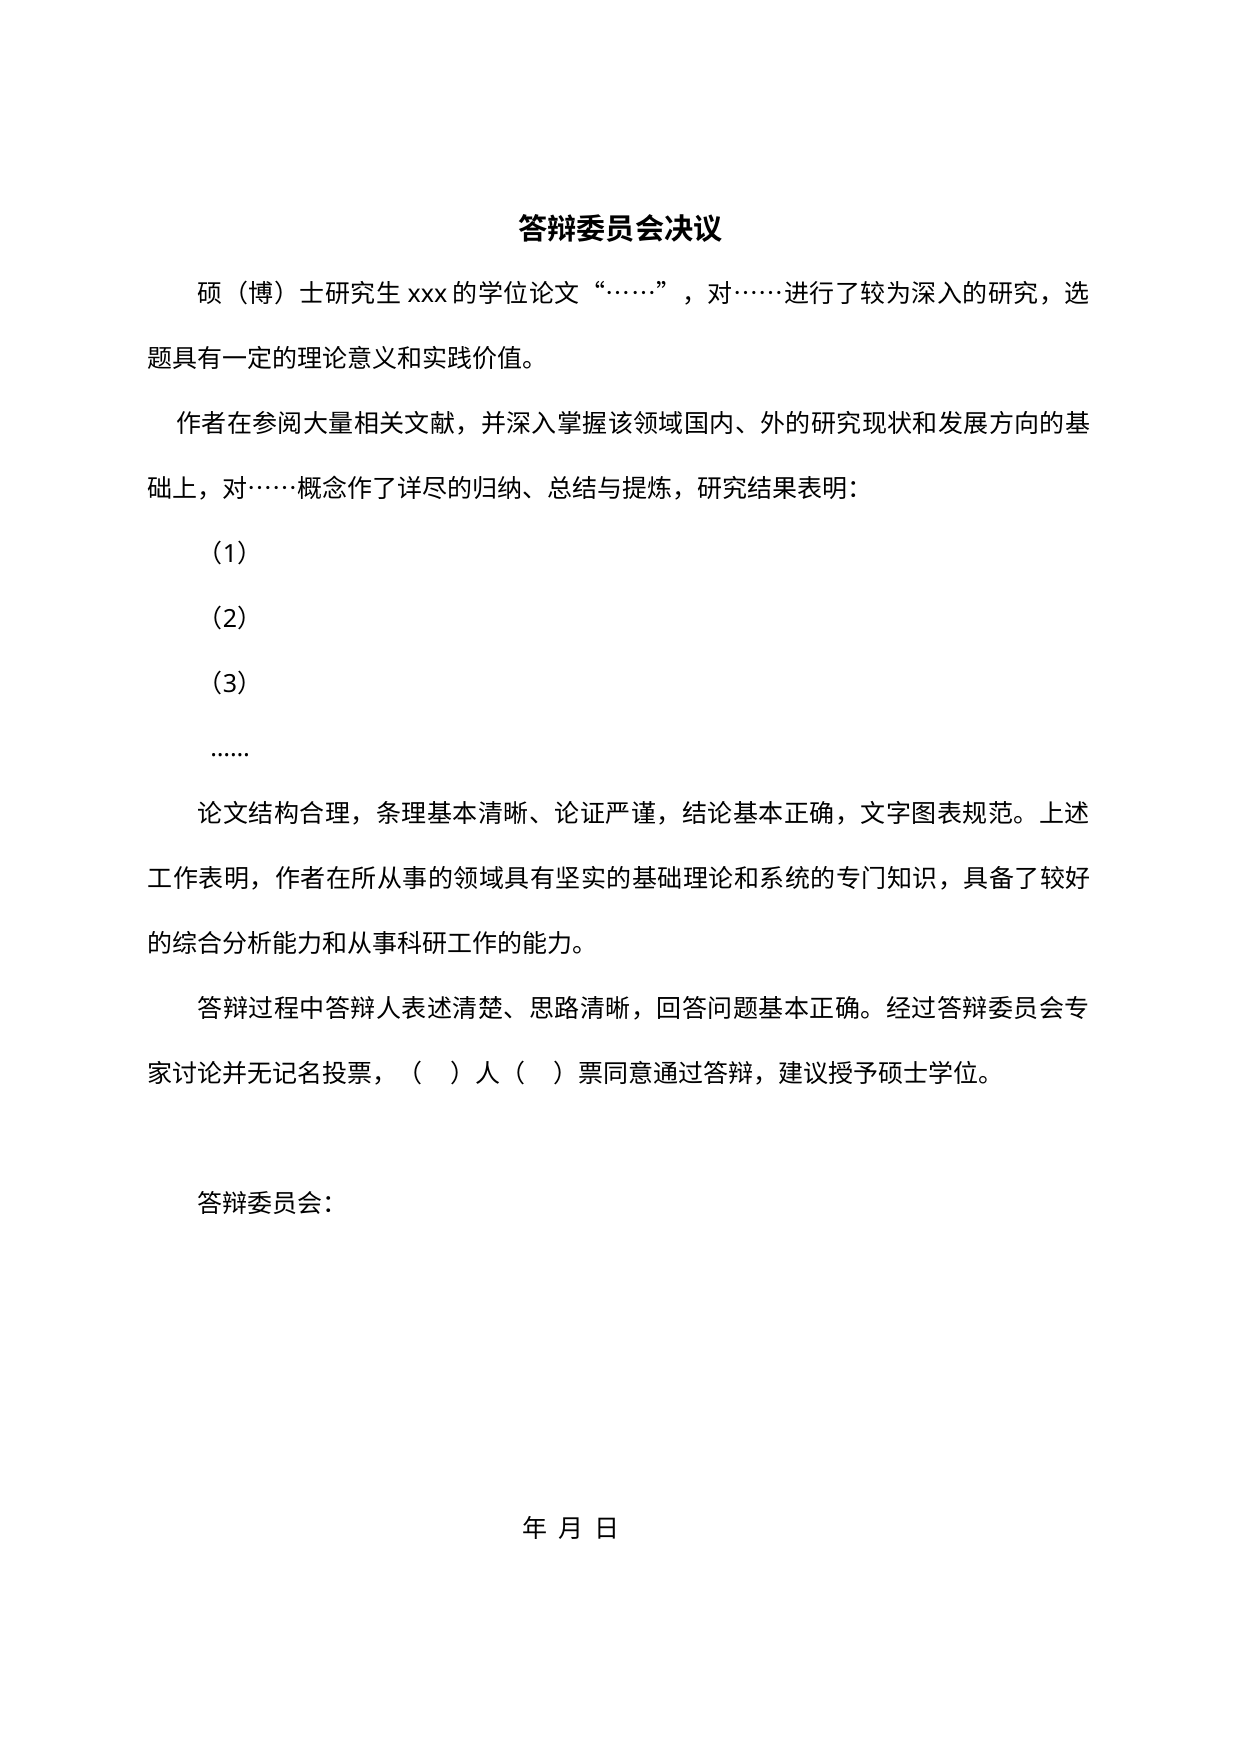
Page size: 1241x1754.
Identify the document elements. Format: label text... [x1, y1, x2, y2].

text 答辩过程中答辩人表述清楚、思路清晰，回答问题基本正确。经过答辩委员会专家讨论并无记名投票，（ ）人（ ）票同意通过答辩，建议授予硕士学位。 [148, 974, 1092, 1104]
text 论文结构合理，条理基本清晰、论证严谨，结论基本正确，文字图表规范。上述工作表明，作者在所从事的领域具有坚实的基础理论和系统的专门知识，具备了较好的综合分析能力和从事科研工作的能力。 [148, 779, 1092, 974]
text 答辩委员会： [148, 1169, 1092, 1234]
text （1） [198, 519, 1092, 584]
text （2） [148, 584, 1092, 649]
text 硕（博）士研究生xxx的学位论文“……”，对……进行了较为深入的研究，选题具有一定的理论意义和实践价值。 [148, 259, 1092, 389]
text 答辩委员会决议 [148, 194, 1092, 259]
text 年 月 日 [148, 1494, 1092, 1559]
text …… [148, 714, 1092, 779]
text 作者在参阅大量相关文献，并深入掌握该领域国内、外的研究现状和发展方向的基础上，对……概念作了详尽的归纳、总结与提炼，研究结果表明： [148, 389, 1092, 519]
text （3） [148, 649, 1092, 714]
